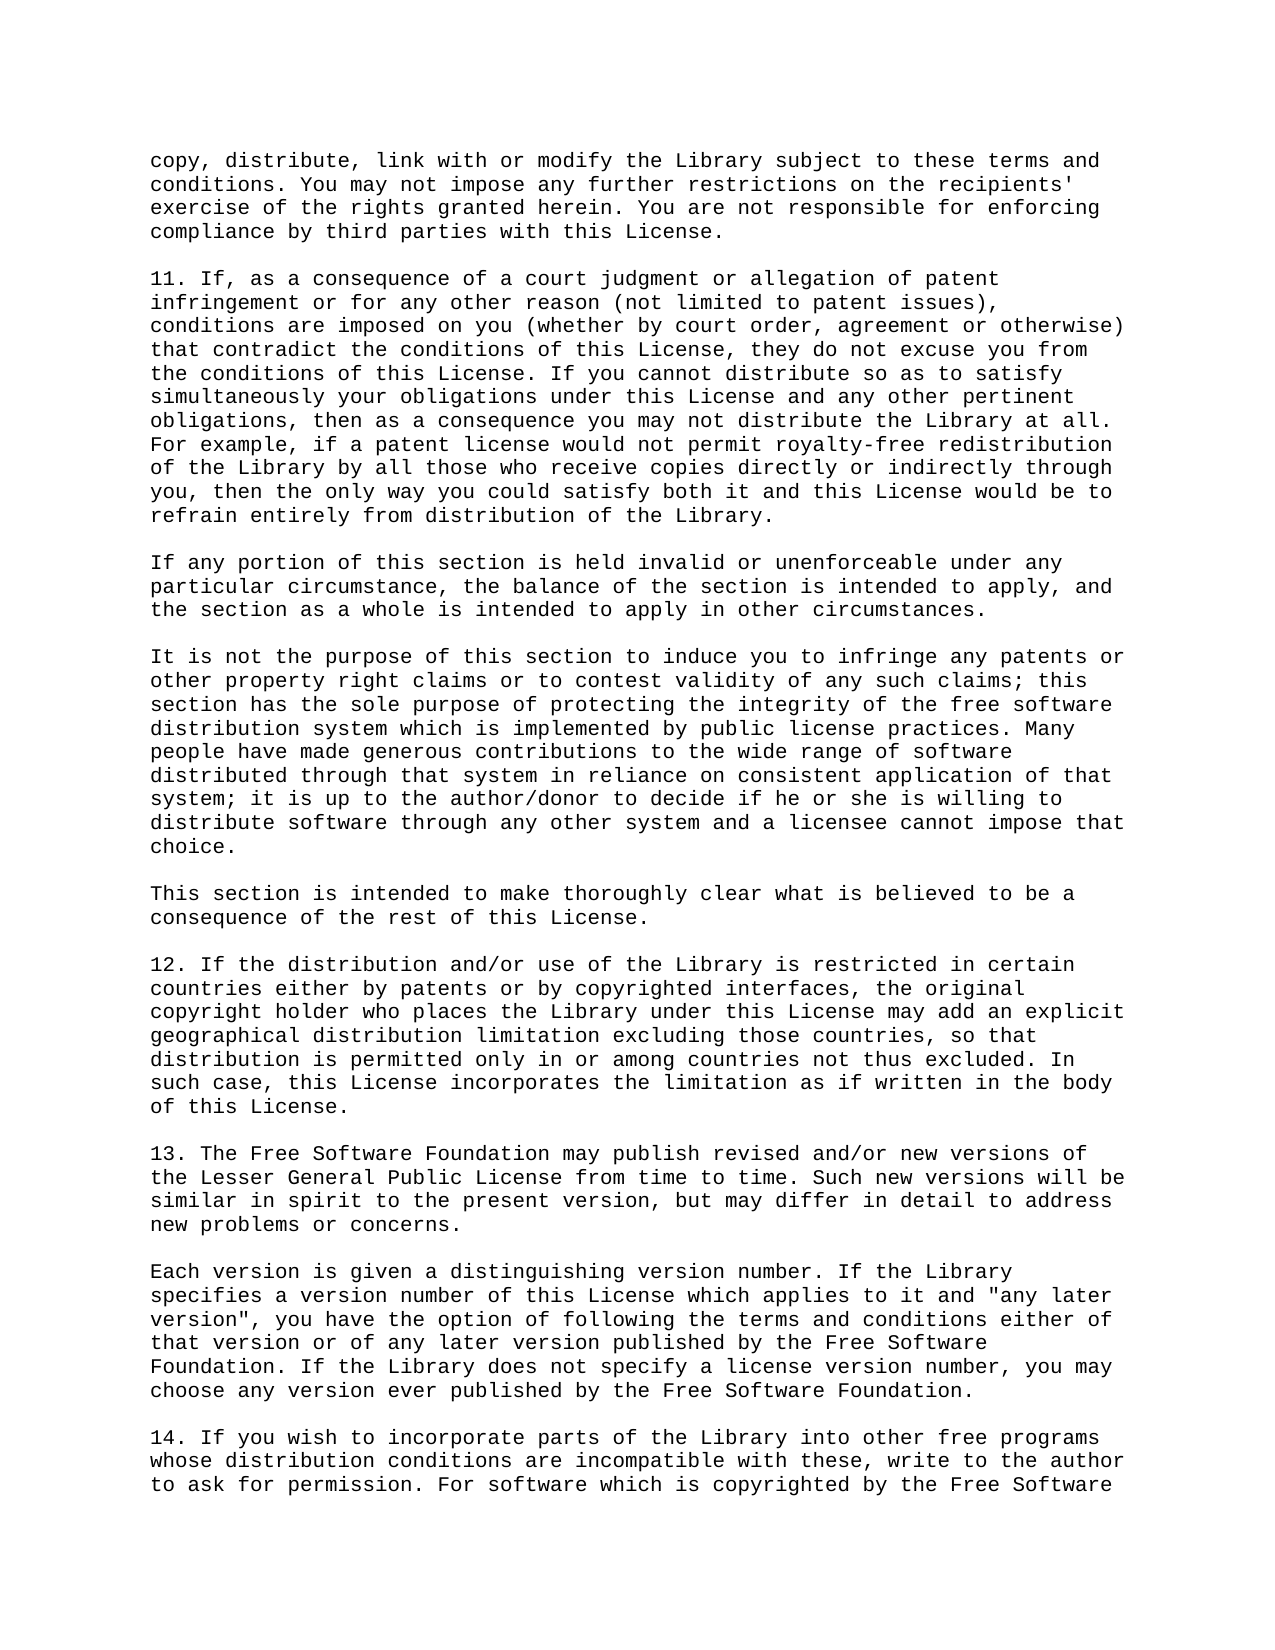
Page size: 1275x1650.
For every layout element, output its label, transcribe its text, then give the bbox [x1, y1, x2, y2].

text If any portion of this section is held invalid or unenforceable under any particular circumstance, the balance of the section is intended to apply, and the section as a whole is intended to apply in other circumstances. [150, 552, 1125, 623]
text 13. The Free Software Foundation may publish revised and/or new versions of the Lesser General Public License from time to time. Such new versions will be similar in spirit to the present version, but may differ in detail to address new problems or concerns. [150, 1143, 1125, 1238]
text This section is intended to make thoroughly clear what is believed to be a consequence of the rest of this License. [150, 883, 1125, 930]
text 12. If the distribution and/or use of the Library is restricted in certain countries either by patents or by copyrighted interfaces, the original copyright holder who places the Library under this License may add an explicit geographical distribution limitation excluding those countries, so that distribution is permitted only in or among countries not thus excluded. In such case, this License incorporates the limitation as if written in the body of this License. [150, 954, 1125, 1119]
text 11. If, as a consequence of a court judgment or allegation of patent infringement or for any other reason (not limited to patent issues), conditions are imposed on you (whether by court order, agreement or otherwise) that contradict the conditions of this License, they do not excuse you from the conditions of this License. If you cannot distribute so as to satisfy simultaneously your obligations under this License and any other pertinent obligations, then as a consequence you may not distribute the Library at all. For example, if a patent license would not permit royalty-free redistribution of the Library by all those who receive copies directly or indirectly through you, then the only way you could satisfy both it and this License would be to refrain entirely from distribution of the Library. [150, 268, 1125, 528]
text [150, 150, 1125, 244]
text Each version is given a distinguishing version number. If the Library specifies a version number of this License which applies to it and "any later version", you have the option of following the terms and conditions either of that version or of any later version published by the Free Software Foundation. If the Library does not specify a license version number, you may choose any version ever published by the Free Software Foundation. [150, 1261, 1125, 1403]
text It is not the purpose of this section to induce you to infringe any patents or other property right claims or to contest validity of any such claims; this section has the sole purpose of protecting the integrity of the free software distribution system which is implemented by public license practices. Many people have made generous contributions to the wide range of software distributed through that system in reliance on consistent application of that system; it is up to the author/donor to decide if he or she is willing to distribute software through any other system and a licensee cannot impose that choice. [150, 647, 1125, 859]
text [150, 1427, 1125, 1498]
